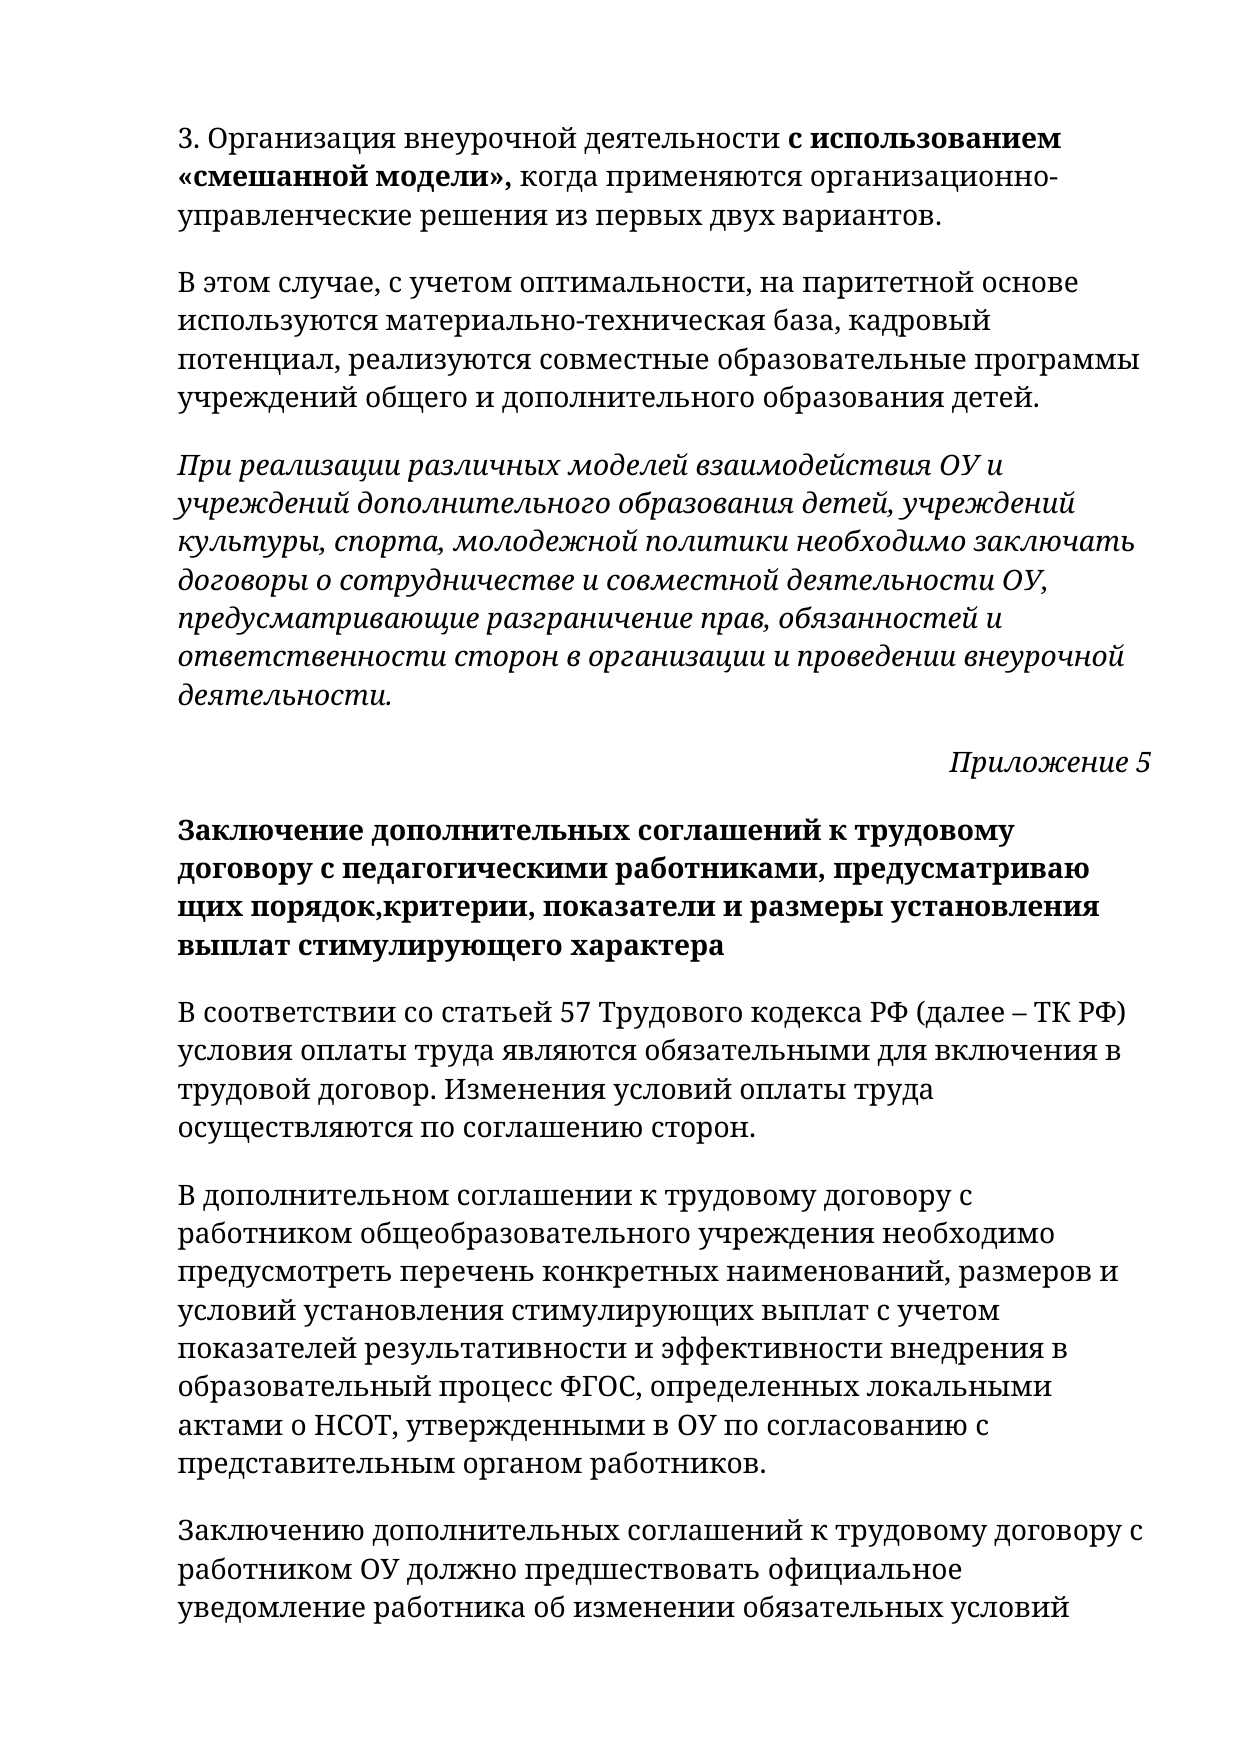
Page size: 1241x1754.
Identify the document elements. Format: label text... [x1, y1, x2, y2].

text При реализации различных моделей взаимодействия ОУ и учреждений дополнительного образования детей, учреждений культуры, спорта, молодежной политики необходимо заключать договоры о сотрудничестве и совместной деятельности ОУ, предусматривающие разграничение прав, обязанностей и ответственности сторон в организации и проведении внеурочной деятельности. [177, 445, 1152, 713]
text Заключение дополнительных соглашений к трудовому договору с педагогическими работниками, предусматриваю щих порядок,критерии, показатели и размеры установления выплат стимулирующего характера [177, 810, 1152, 963]
text В дополнительном соглашении к трудовому договору с работником общеобразовательного учреждения необходимо предусмотреть перечень конкретных наименований, размеров и условий установления стимулирующих выплат с учетом показателей результативности и эффективности внедрения в образовательный процесс ФГОС, определенных локальными актами о НСОТ, утвержденными в ОУ по согласованию с представительным органом работников. [177, 1175, 1152, 1481]
text 3. Организация внеурочной деятельности с использованием «смешанной модели», когда применяются организационно-управленческие решения из первых двух вариантов. [177, 118, 1152, 233]
text Приложение 5 [177, 742, 1152, 781]
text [177, 1511, 1152, 1626]
text В этом случае, с учетом оптимальности, на паритетной основе используются материально-техническая база, кадровый потенциал, реализуются совместные образовательные программы учреждений общего и дополнительного образования детей. [177, 262, 1152, 416]
text В соответствии со статьей 57 Трудового кодекса РФ (далее – ТК РФ) условия оплаты труда являются обязательными для включения в трудовой договор. Изменения условий оплаты труда осуществляются по соглашению сторон. [177, 992, 1152, 1146]
